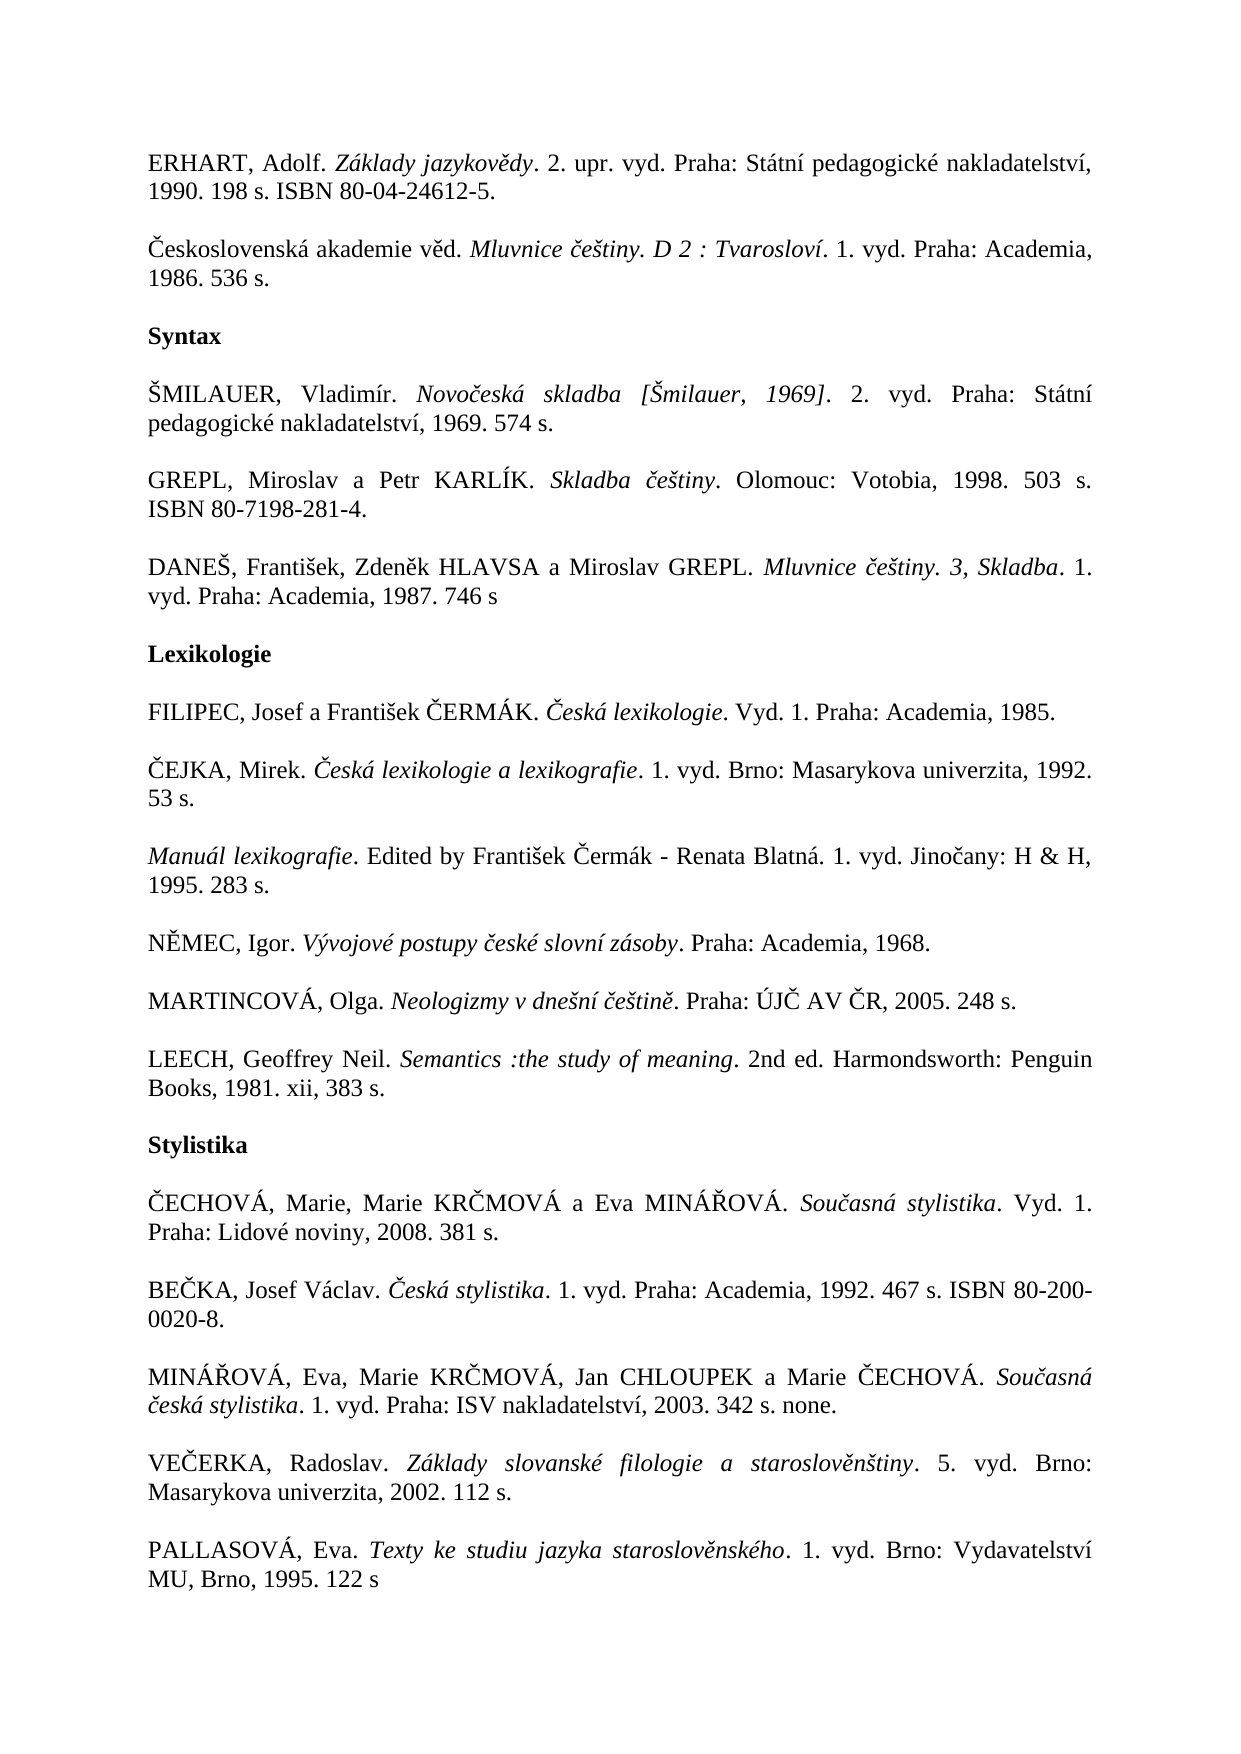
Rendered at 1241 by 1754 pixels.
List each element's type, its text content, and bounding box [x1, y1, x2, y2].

text LEECH, Geoffrey Neil. Semantics :the study of meaning. 2nd ed. Harmondsworth: Penguin Books, 1981. xii, 383 s. [148, 1044, 1093, 1101]
text FILIPEC, Josef a František ČERMÁK. Česká lexikologie. Vyd. 1. Praha: Academia, 1985. [148, 697, 1093, 726]
text ŠMILAUER, Vladimír. Novočeská skladba [Šmilauer, 1969]. 2. vyd. Praha: Státní pedagogické nakladatelství, 1969. 574 s. [148, 379, 1093, 436]
text MARTINCOVÁ, Olga. Neologizmy v dnešní češtině. Praha: ÚJČ AV ČR, 2005. 248 s. [148, 986, 1093, 1015]
text BEČKA, Josef Václav. Česká stylistika. 1. vyd. Praha: Academia, 1992. 467 s. ISBN 80-200-0020-8. [148, 1275, 1093, 1333]
text Manuál lexikografie. Edited by František Čermák - Renata Blatná. 1. vyd. Jinočany: H & H, 1995. 283 s. [148, 841, 1093, 899]
text ERHART, Adolf. Základy jazykovědy. 2. upr. vyd. Praha: Státní pedagogické nakladatelství, 1990. 198 s. ISBN 80-04-24612-5. [148, 148, 1093, 205]
text PALLASOVÁ, Eva. Texty ke studiu jazyka staroslověnského. 1. vyd. Brno: Vydavatelství MU, Brno, 1995. 122 s [148, 1535, 1093, 1593]
text ČECHOVÁ, Marie, Marie KRČMOVÁ a Eva MINÁŘOVÁ. Současná stylistika. Vyd. 1. Praha: Lidové noviny, 2008. 381 s. [148, 1188, 1093, 1246]
text NĚMEC, Igor. Vývojové postupy české slovní zásoby. Praha: Academia, 1968. [148, 928, 1093, 957]
text ČEJKA, Mirek. Česká lexikologie a lexikografie. 1. vyd. Brno: Masarykova univerzita, 1992. 53 s. [148, 755, 1093, 812]
text DANEŠ, František, Zdeněk HLAVSA a Miroslav GREPL. Mluvnice češtiny. 3, Skladba. 1. vyd. Praha: Academia, 1987. 746 s [148, 552, 1093, 610]
text Lexikologie [148, 639, 1093, 668]
text Československá akademie věd. Mluvnice češtiny. D 2 : Tvarosloví. 1. vyd. Praha: Academia, 1986. 536 s. [148, 234, 1093, 292]
text Stylistika [148, 1131, 1093, 1159]
text MINÁŘOVÁ, Eva, Marie KRČMOVÁ, Jan CHLOUPEK a Marie ČECHOVÁ. Současná česká stylistika. 1. vyd. Praha: ISV nakladatelství, 2003. 342 s. none. [148, 1362, 1093, 1419]
text VEČERKA, Radoslav. Základy slovanské filologie a staroslověnštiny. 5. vyd. Brno: Masarykova univerzita, 2002. 112 s. [148, 1448, 1093, 1506]
text GREPL, Miroslav a Petr KARLÍK. Skladba češtiny. Olomouc: Votobia, 1998. 503 s. ISBN 80-7198-281-4. [148, 466, 1093, 523]
text Syntax [148, 321, 1093, 350]
